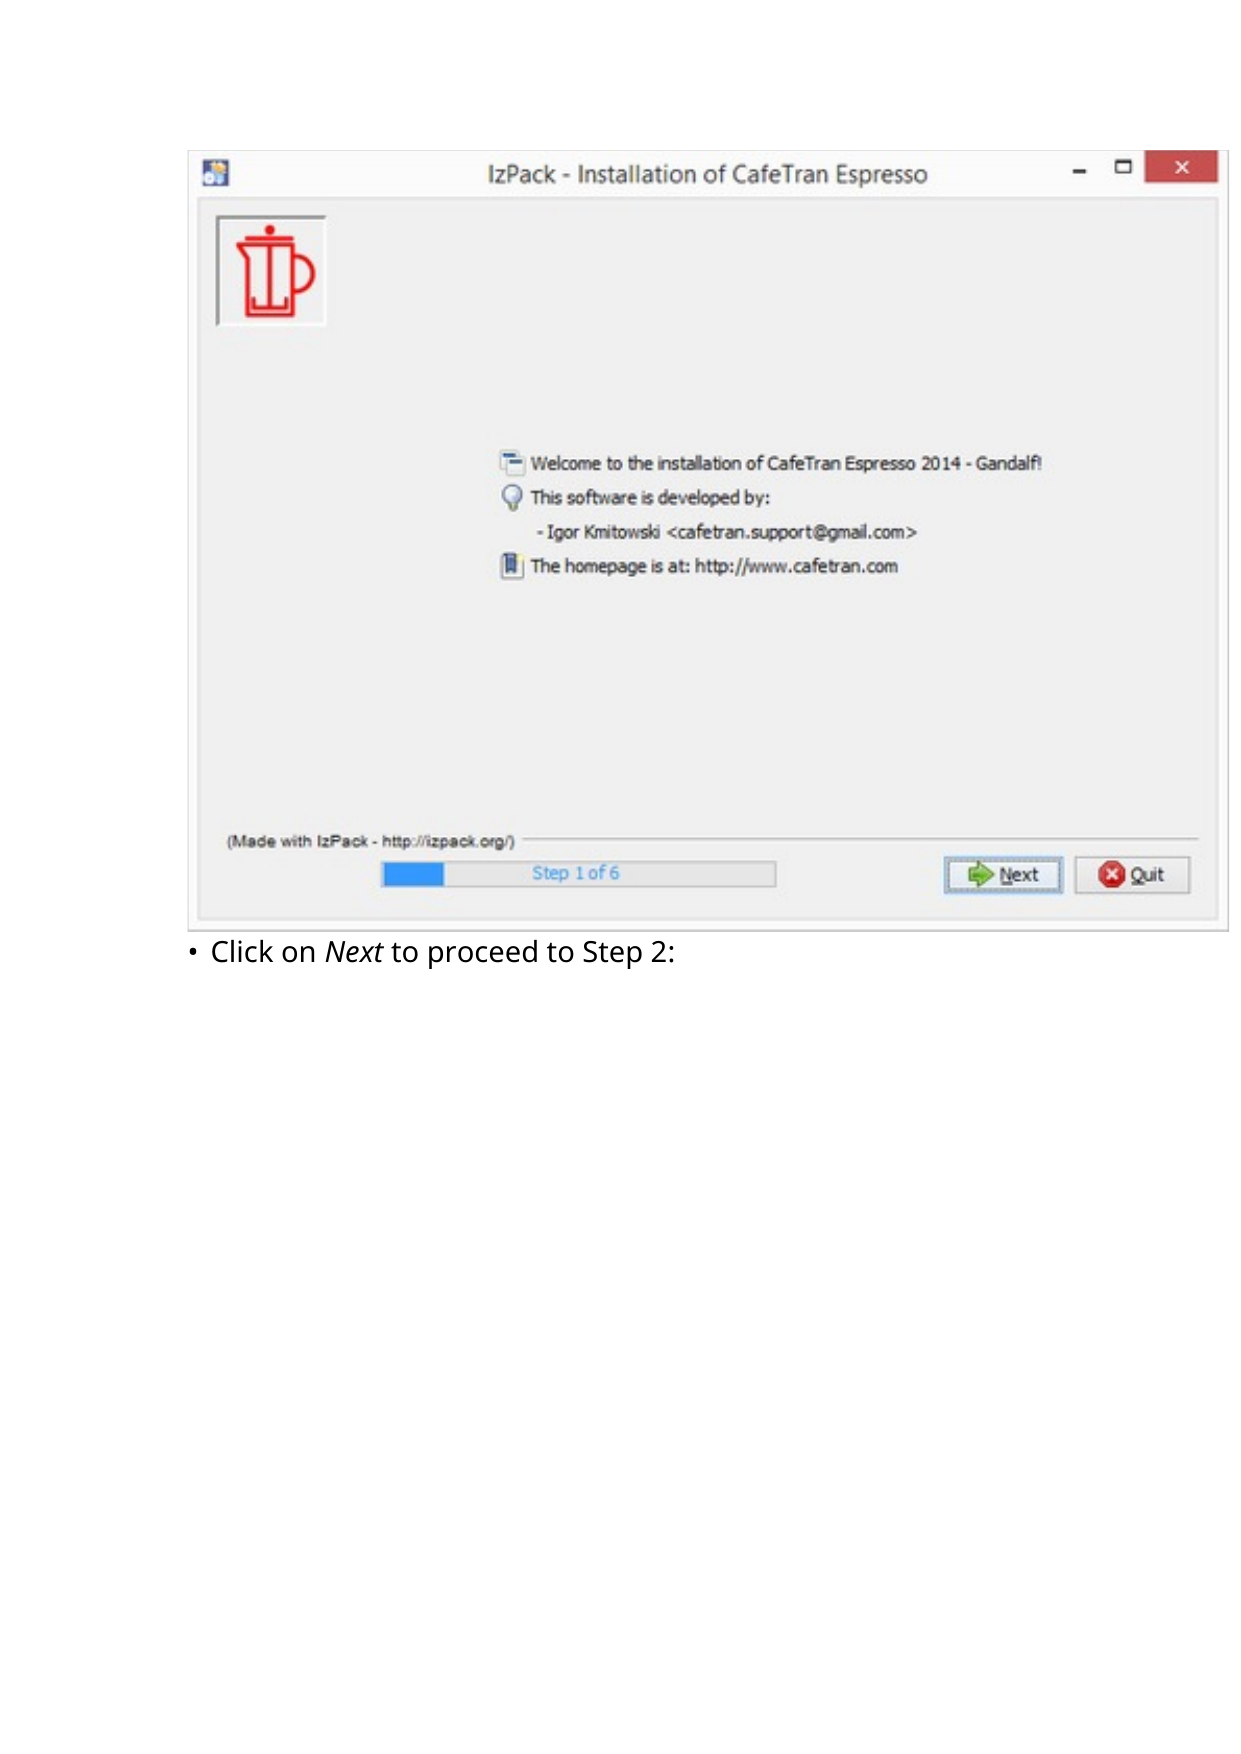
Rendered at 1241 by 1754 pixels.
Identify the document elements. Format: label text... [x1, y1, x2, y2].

picture [187, 150, 1230, 932]
list Click on Next to proceed to Step 2: [187, 932, 1053, 971]
